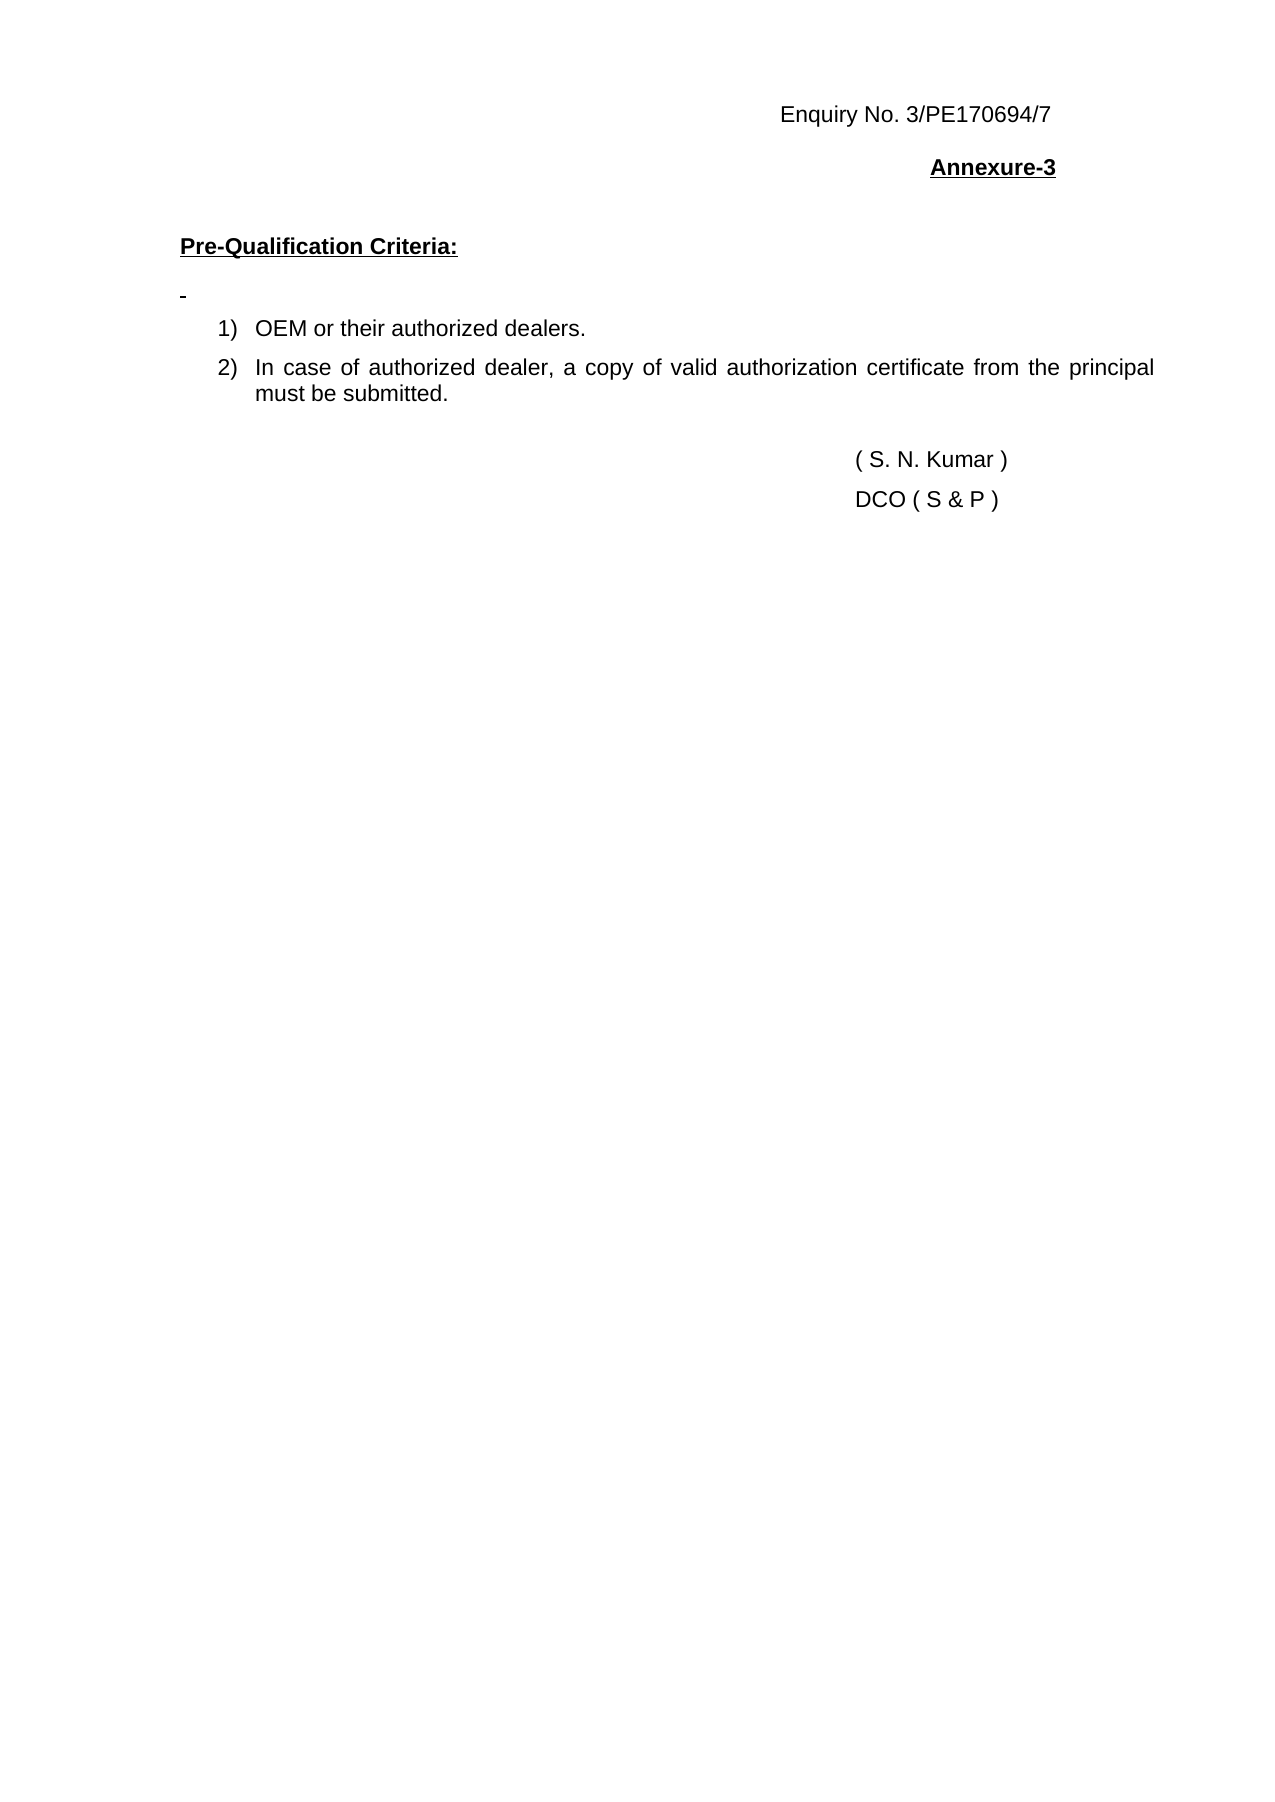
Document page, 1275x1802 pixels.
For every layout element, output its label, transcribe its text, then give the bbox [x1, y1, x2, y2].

text Enquiry No. 3/PE170694/7 [180, 101, 1155, 128]
text Pre-Qualification Criteria: [180, 233, 1155, 259]
text DCO ( S & P ) [180, 486, 1155, 512]
list OEM or their authorized dealers. [217, 314, 1155, 341]
text ( S. N. Kumar ) [180, 446, 1155, 473]
text Annexure-3 [855, 154, 1155, 180]
list In case of authorized dealer, a copy of valid authorization certificate from the principal must be submitted. [217, 354, 1155, 407]
